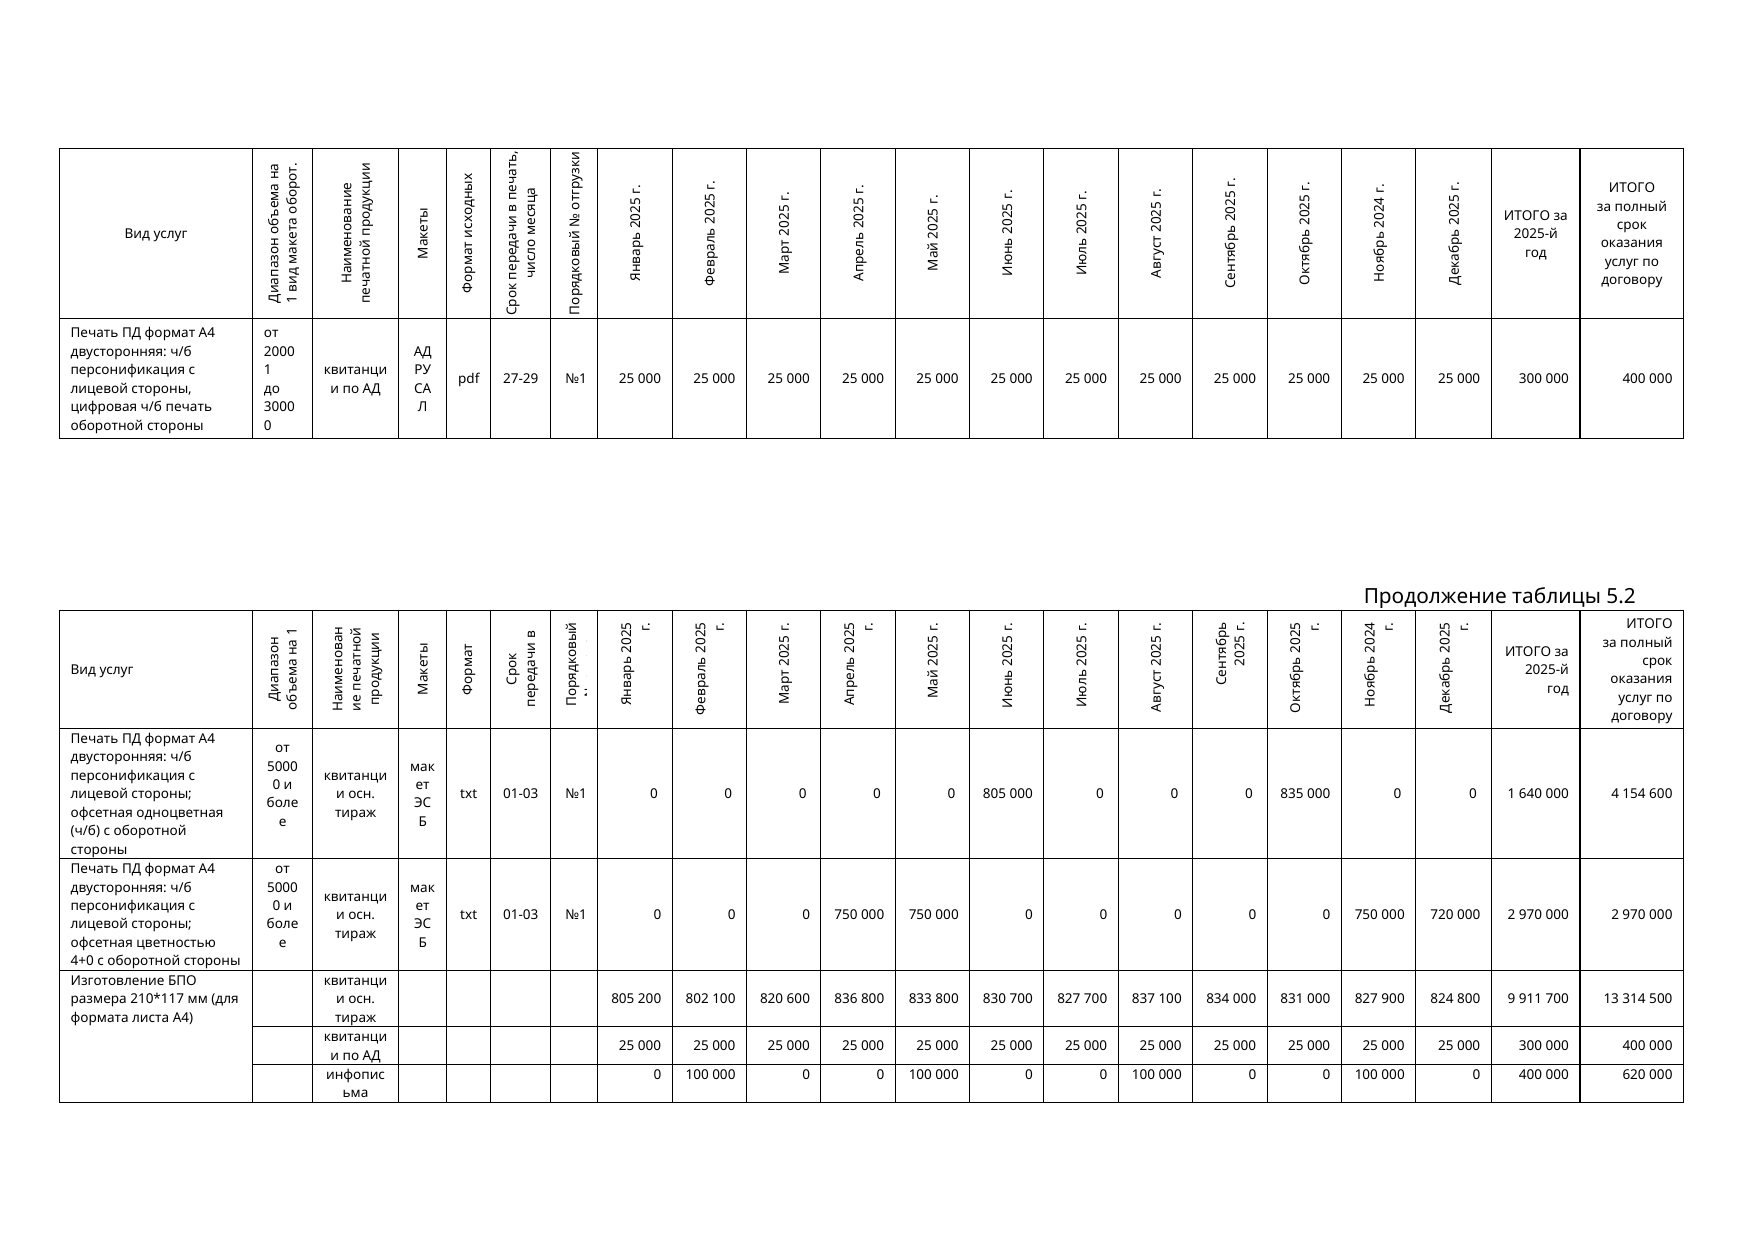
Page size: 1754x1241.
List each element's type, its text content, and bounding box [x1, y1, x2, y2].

table_cell 0 [821, 729, 895, 858]
table_header Макеты [399, 611, 446, 728]
table_header Июль 2025 г. [1044, 149, 1118, 318]
table_cell инфописьма [313, 1065, 398, 1102]
table_cell 750 000 [896, 859, 969, 970]
table_header ИТОГО за 2025-й год [1492, 149, 1579, 318]
table_cell 0 [1119, 859, 1192, 970]
table_header Формат исходных данных [447, 611, 490, 728]
table_cell 2 970 000 [1492, 859, 1579, 970]
table_cell квитанции по АД [313, 319, 398, 438]
table_header Декабрь 2025 г. [1416, 611, 1491, 728]
table_cell 1 640 000 [1492, 729, 1579, 858]
table_cell 25 000 [673, 1027, 746, 1064]
table_header Август 2025 г. [1119, 149, 1192, 318]
table_cell 25 000 [1044, 1027, 1118, 1064]
table_cell 25 000 [1119, 1027, 1192, 1064]
table_header ИТОГО за полный срок оказания услуг по договору [1581, 149, 1683, 318]
table_cell 01-03 [491, 729, 550, 858]
table_cell 2 970 000 [1581, 859, 1683, 970]
table_cell 0 [1268, 859, 1341, 970]
table_cell макет ЭСБ [399, 859, 446, 970]
table_cell txt [447, 859, 490, 970]
table_header Срок передачи в печать, число месяца [491, 611, 550, 728]
table_cell 25 000 [673, 319, 746, 438]
table_cell 25 000 [1268, 319, 1341, 438]
table_cell 27-29 [491, 319, 550, 438]
table_cell [253, 1027, 312, 1064]
table_cell 100 000 [673, 1065, 746, 1102]
table_cell txt [447, 729, 490, 858]
table_cell [253, 971, 312, 1026]
text Продолжение таблицы 5.2 [103, 581, 1636, 610]
table_cell 25 000 [1119, 319, 1192, 438]
table_cell 25 000 [747, 1027, 820, 1064]
table_cell [491, 1027, 550, 1064]
table_cell [447, 971, 490, 1026]
table_cell 13 314 500 [1581, 971, 1683, 1026]
table_header Ноябрь 2024 г. [1342, 611, 1415, 728]
table_cell 836 800 [821, 971, 895, 1026]
table_cell 827 700 [1044, 971, 1118, 1026]
table_header Наименование печатной продукции [313, 611, 398, 728]
table_cell 0 [1193, 729, 1267, 858]
table_cell 620 000 [1581, 1065, 1683, 1102]
table_cell 824 800 [1416, 971, 1491, 1026]
table_cell 25 000 [1342, 319, 1415, 438]
table_cell 0 [1342, 729, 1415, 858]
table_cell квитанции по АД [313, 1027, 398, 1064]
table_cell 0 [1044, 729, 1118, 858]
table_cell квитанции осн. тираж [313, 729, 398, 858]
table_cell 805 200 [598, 971, 672, 1026]
table_cell [551, 1065, 597, 1102]
table_header Май 2025 г. [896, 611, 969, 728]
table_cell АД РУСАЛ [399, 319, 446, 438]
table_cell 833 800 [896, 971, 969, 1026]
table_cell [399, 1027, 446, 1064]
table_cell 830 700 [970, 971, 1043, 1026]
table_header Апрель 2025 г. [821, 149, 895, 318]
table_header Апрель 2025 г. [821, 611, 895, 728]
table_cell [491, 971, 550, 1026]
table_cell 0 [673, 859, 746, 970]
table_cell 25 000 [598, 319, 672, 438]
table_cell [551, 1027, 597, 1064]
table_cell Изготовление БПО размера 210*117 мм (для формата листа А4) [60, 971, 252, 1102]
table_cell 831 000 [1268, 971, 1341, 1026]
table_cell 01-03 [491, 859, 550, 970]
table_header Январь 2025 г. [598, 611, 672, 728]
table_header Январь 2025 г. [598, 149, 672, 318]
table_cell макет ЭСБ [399, 729, 446, 858]
table_cell 25 000 [1044, 319, 1118, 438]
table_header Июнь 2025 г. [970, 149, 1043, 318]
table_cell 0 [747, 1065, 820, 1102]
table_cell 100 000 [1342, 1065, 1415, 1102]
table_cell 25 000 [598, 1027, 672, 1064]
table_cell 9 911 700 [1492, 971, 1579, 1026]
table_cell 0 [747, 859, 820, 970]
table_cell 25 000 [970, 319, 1043, 438]
table_cell [491, 1065, 550, 1102]
table_cell Печать ПД формат А4 двусторонняя: ч/б персонификация с лицевой стороны; офсетная одноцветная (ч/б) с оборотной стороны [60, 729, 252, 858]
table_cell от 50000 и более [253, 859, 312, 970]
table_cell 805 000 [970, 729, 1043, 858]
table_header Февраль 2025 г. [673, 611, 746, 728]
table_cell 100 000 [1119, 1065, 1192, 1102]
table_cell 300 000 [1492, 319, 1579, 438]
table_cell 25 000 [1268, 1027, 1341, 1064]
table_cell 827 900 [1342, 971, 1415, 1026]
table_cell 0 [673, 729, 746, 858]
table_header Диапазон объема на 1 вид макета оборот. стороны, в шт. [253, 149, 312, 318]
table_cell 25 000 [896, 319, 969, 438]
table_cell [253, 1065, 312, 1102]
table_cell 834 000 [1193, 971, 1267, 1026]
table_cell 400 000 [1581, 1027, 1683, 1064]
table_cell от 20001 до 30000 [253, 319, 312, 438]
table_header Август 2025 г. [1119, 611, 1192, 728]
table_cell 25 000 [821, 1027, 895, 1064]
table_cell Печать ПД формат А4 двусторонняя: ч/б персонификация с лицевой стороны, цифровая ч/б печать оборотной стороны [60, 319, 252, 438]
table_header Срок передачи в печать, число месяца [491, 149, 550, 318]
table_cell 4 154 600 [1581, 729, 1683, 858]
table_cell 0 [1268, 1065, 1341, 1102]
table_header Порядковый № отгрузки [551, 149, 597, 318]
table_cell от 50000 и более [253, 729, 312, 858]
table_cell 0 [896, 729, 969, 858]
table_cell 25 000 [1193, 319, 1267, 438]
table_cell 750 000 [1342, 859, 1415, 970]
table_cell 400 000 [1492, 1065, 1579, 1102]
table_cell 25 000 [1193, 1027, 1267, 1064]
table_cell 0 [1416, 729, 1491, 858]
table_cell [399, 971, 446, 1026]
table_header Ноябрь 2024 г. [1342, 149, 1415, 318]
table_cell [447, 1027, 490, 1064]
table_cell 0 [1416, 1065, 1491, 1102]
table_cell 0 [1119, 729, 1192, 858]
table_cell 802 100 [673, 971, 746, 1026]
table_cell 0 [821, 1065, 895, 1102]
table_cell [447, 1065, 490, 1102]
table_cell 300 000 [1492, 1027, 1579, 1064]
table_header Макеты [399, 149, 446, 318]
table_cell 837 100 [1119, 971, 1192, 1026]
table_header ИТОГО за 2025-й год [1492, 611, 1579, 728]
table_cell 25 000 [821, 319, 895, 438]
table_cell 25 000 [896, 1027, 969, 1064]
table_cell 750 000 [821, 859, 895, 970]
table_cell 25 000 [1416, 1027, 1491, 1064]
table_header Октябрь 2025 г. [1268, 149, 1341, 318]
table_cell 0 [1193, 859, 1267, 970]
table_header Вид услуг [60, 149, 252, 318]
table_cell 835 000 [1268, 729, 1341, 858]
table_header Наименование печатной продукции [313, 149, 398, 318]
table_cell квитанции осн. тираж [313, 971, 398, 1026]
table_header Вид услуг [60, 611, 252, 728]
table_cell [551, 971, 597, 1026]
table_header Май 2025 г. [896, 149, 969, 318]
table_header Март 2025 г. [747, 149, 820, 318]
table_header ИТОГО за полный срок оказания услуг по договору [1581, 611, 1683, 728]
table_cell 100 000 [896, 1065, 969, 1102]
table_cell №1 [551, 729, 597, 858]
table_cell 400 000 [1581, 319, 1683, 438]
table_cell 0 [598, 1065, 672, 1102]
table_cell №1 [551, 859, 597, 970]
table_cell 25 000 [747, 319, 820, 438]
table_cell №1 [551, 319, 597, 438]
table_header Июнь 2025 г. [970, 611, 1043, 728]
table_cell 25 000 [1342, 1027, 1415, 1064]
table_cell квитанции осн. тираж [313, 859, 398, 970]
table_cell 720 000 [1416, 859, 1491, 970]
table_cell pdf [447, 319, 490, 438]
table_header Сентябрь 2025 г. [1193, 149, 1267, 318]
table_header Декабрь 2025 г. [1416, 149, 1491, 318]
table_cell 820 600 [747, 971, 820, 1026]
table_header Порядковый № отгрузки [551, 611, 597, 728]
table_cell 25 000 [1416, 319, 1491, 438]
table_header Март 2025 г. [747, 611, 820, 728]
table_header Февраль 2025 г. [673, 149, 746, 318]
table_cell 0 [598, 859, 672, 970]
table_cell 0 [1044, 859, 1118, 970]
table_header Сентябрь 2025 г. [1193, 611, 1267, 728]
table_cell 0 [747, 729, 820, 858]
table_cell [399, 1065, 446, 1102]
table_header Формат исходных данных [447, 149, 490, 318]
table_cell 0 [970, 1065, 1043, 1102]
table_header Июль 2025 г. [1044, 611, 1118, 728]
table_cell 0 [1044, 1065, 1118, 1102]
table_header Октябрь 2025 г. [1268, 611, 1341, 728]
table_cell 0 [1193, 1065, 1267, 1102]
table_header Диапазон объема на 1 вид макета оборот. стороны, в шт. [253, 611, 312, 728]
table_cell Печать ПД формат А4 двусторонняя: ч/б персонификация с лицевой стороны; офсетная цветностью 4+0 с оборотной стороны [60, 859, 252, 970]
table_cell 0 [970, 859, 1043, 970]
table_cell 0 [598, 729, 672, 858]
table_cell 25 000 [970, 1027, 1043, 1064]
